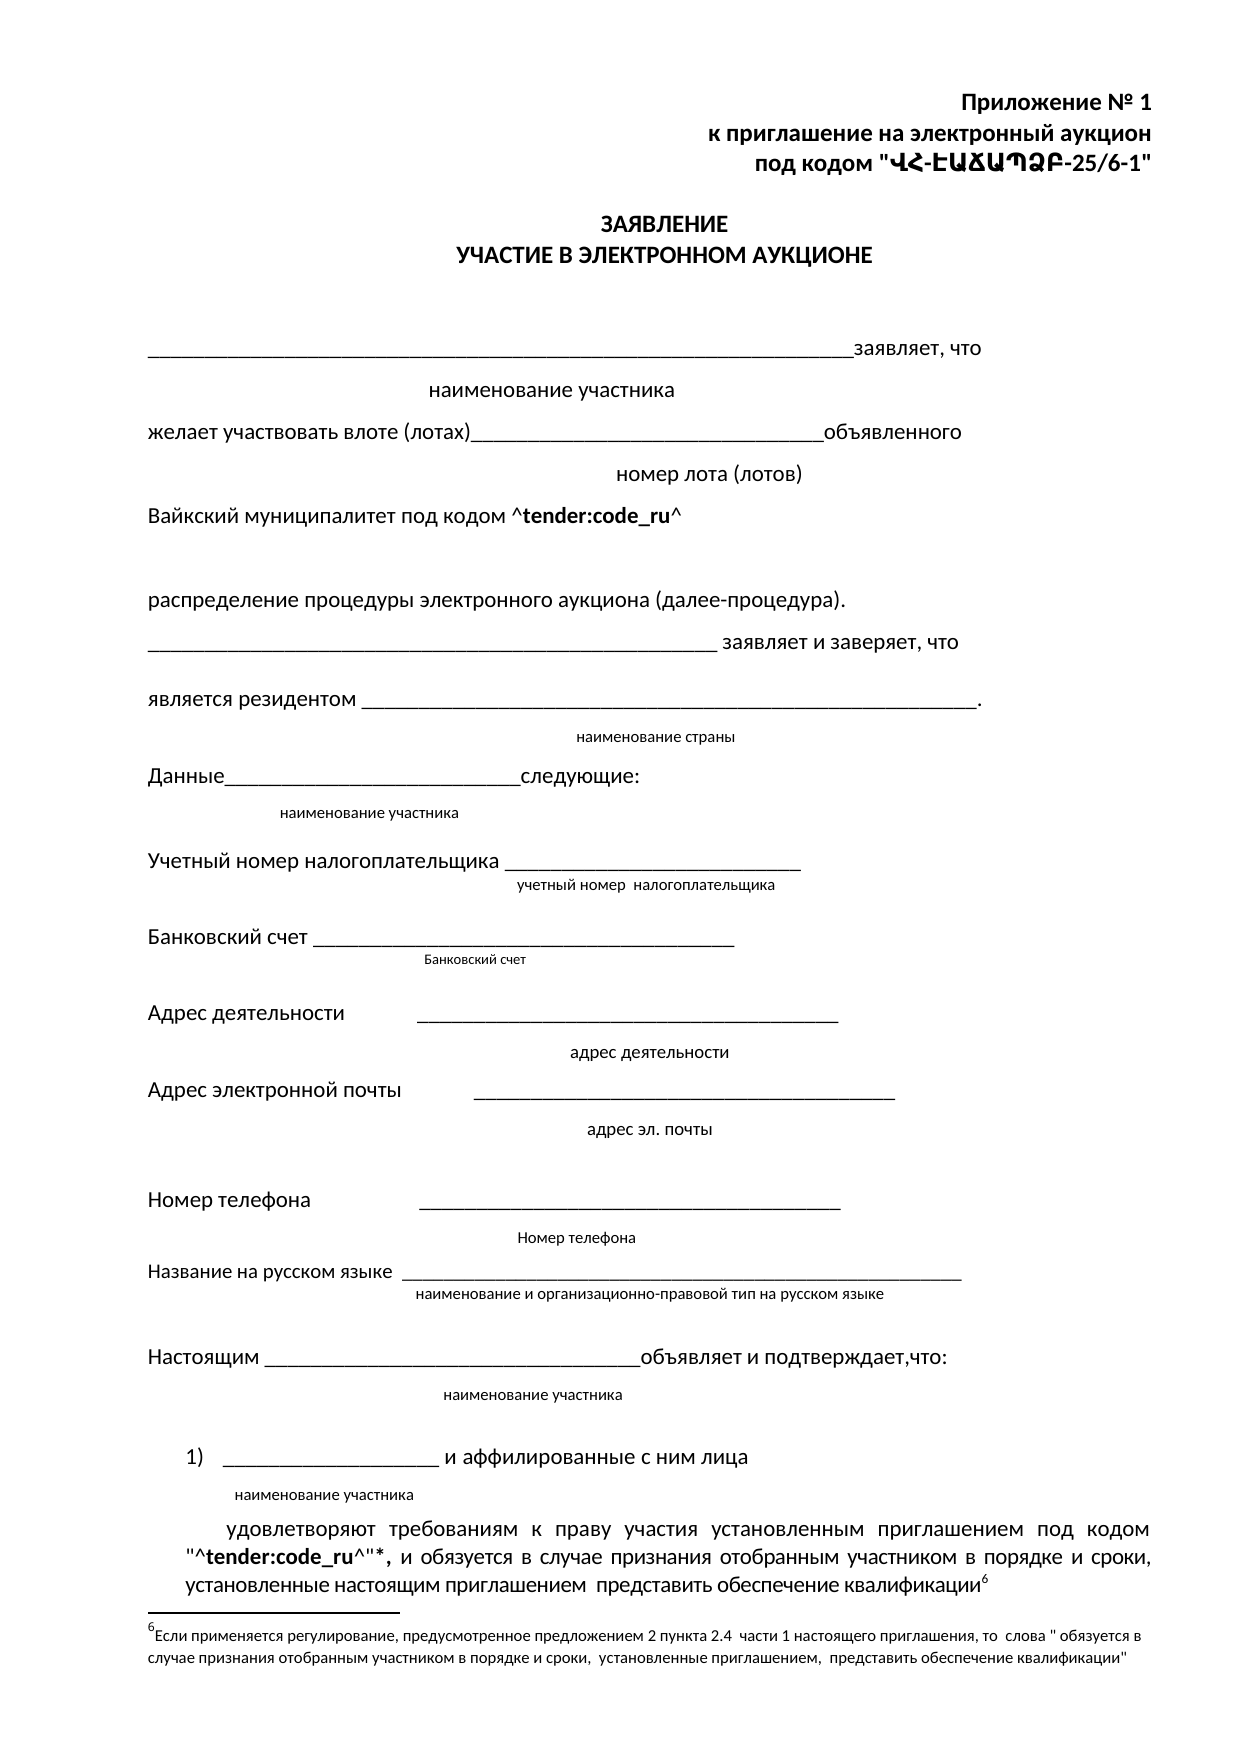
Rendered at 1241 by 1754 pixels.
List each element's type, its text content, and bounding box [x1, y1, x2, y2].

text __________________________________________________ заявляет и заверяет, что [148, 627, 1152, 655]
text удовлетворяют требованиям к праву участия установленным приглашением под кодом "^tender:code_ru^"*, и обязуется в случае признания отобранным участником в порядке и сроки, установленные настоящим приглашением представить обеспечение квалификации [185, 1514, 1152, 1598]
text наименование участника [443, 1384, 1152, 1404]
text номер лота (лотов) [606, 459, 1152, 487]
text желает участвовать влоте (лотах)_______________________________объявленного [148, 417, 1152, 445]
text ______________________________________________________________заявляет, что [148, 333, 1152, 361]
text Банковский счет _____________________________________ [148, 922, 1152, 950]
text является резидентом ______________________________________________________. [148, 684, 1152, 713]
text адрес деятельности [148, 1040, 1152, 1063]
text ЗАЯВЛЕНИЕ [177, 208, 1152, 239]
text распределение процедуры электронного аукциона (далее-процедура). [148, 585, 1152, 613]
text наименование участника [148, 1484, 1152, 1504]
text Вайкский муниципалитет под кодом ^tender:code_ru^ [148, 501, 1152, 529]
text Данные__________________________следующие: [148, 761, 1152, 789]
text наименование участника [148, 803, 1152, 823]
text наименование и организационно-правовой тип на русском языке [148, 1283, 1152, 1304]
text Номер телефона [517, 1227, 1152, 1248]
text под кодом "ՎՀ-ԷԱՃԱՊՁԲ-25/6-1" [177, 147, 1152, 178]
text наименование участника [428, 375, 1152, 403]
text к приглашение на электронный аукцион [177, 117, 1152, 147]
text Номер телефона _____________________________________ [148, 1186, 1152, 1213]
text Название на русском языке ______________________________________________________ [148, 1258, 1152, 1283]
text Приложение № 1 [148, 86, 1152, 117]
text Банковский счет [148, 950, 1152, 968]
text Адрес деятельности _____________________________________ [148, 998, 1152, 1026]
text УЧАСТИЕ В ЭЛЕКТРОННОМ АУКЦИОНЕ [177, 239, 1152, 269]
text наименование страны [576, 727, 1152, 747]
text Адрес электронной почты _____________________________________ [148, 1075, 1152, 1103]
text учетный номер налогоплательщика [148, 874, 1152, 894]
list ___________________ и аффилированные с ним лица [185, 1442, 1152, 1470]
text адрес эл. почты [148, 1117, 1152, 1140]
text Настоящим _________________________________объявляет и подтверждает,что: [148, 1342, 1152, 1370]
text Учетный номер налогоплательщика __________________________ [148, 846, 1152, 874]
